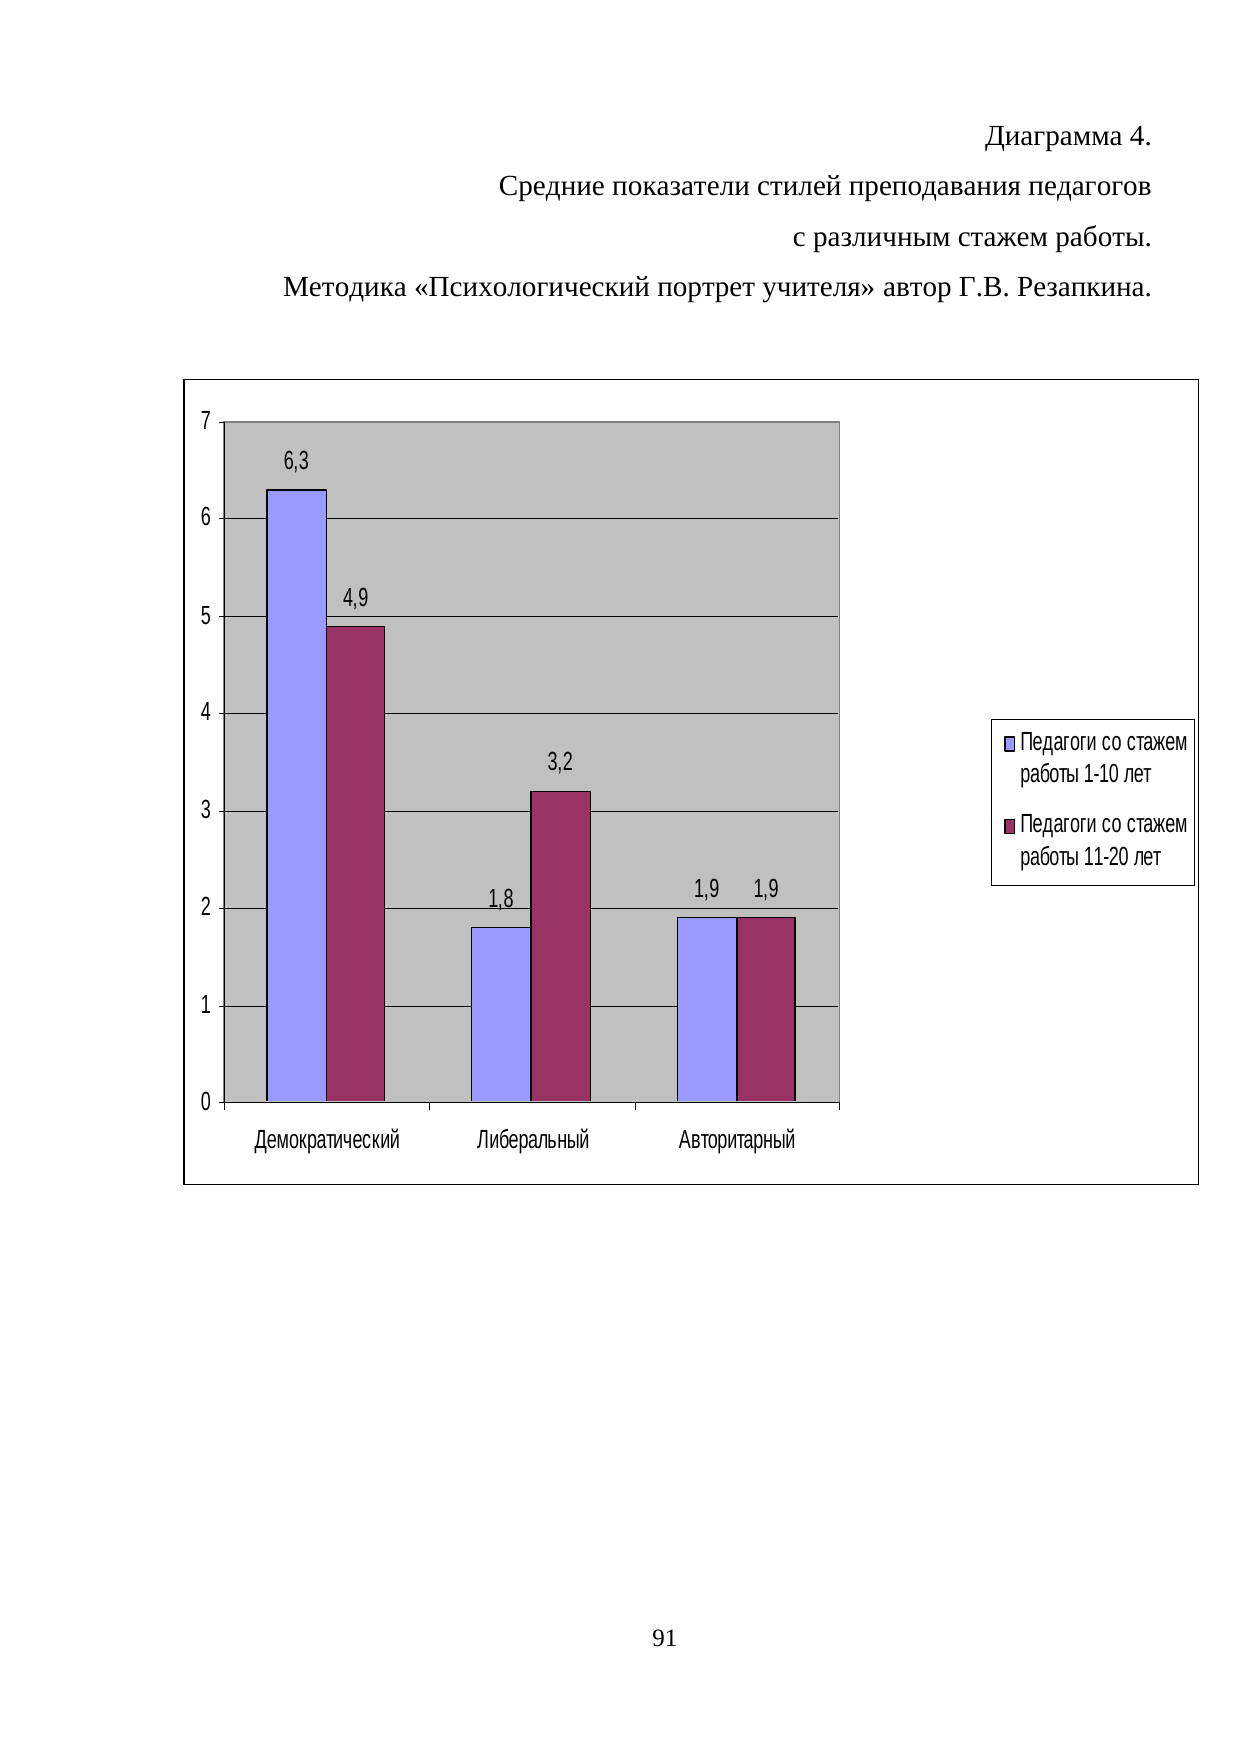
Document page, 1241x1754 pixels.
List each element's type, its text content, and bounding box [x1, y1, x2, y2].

text Диаграмма 4. [177, 118, 1152, 152]
text Методика «Психологический портрет учителя» автор Г.В. Резапкина. [177, 269, 1152, 303]
text Средние показатели стилей преподавания педагогов [177, 168, 1152, 202]
text с различным стажем работы. [177, 219, 1152, 252]
